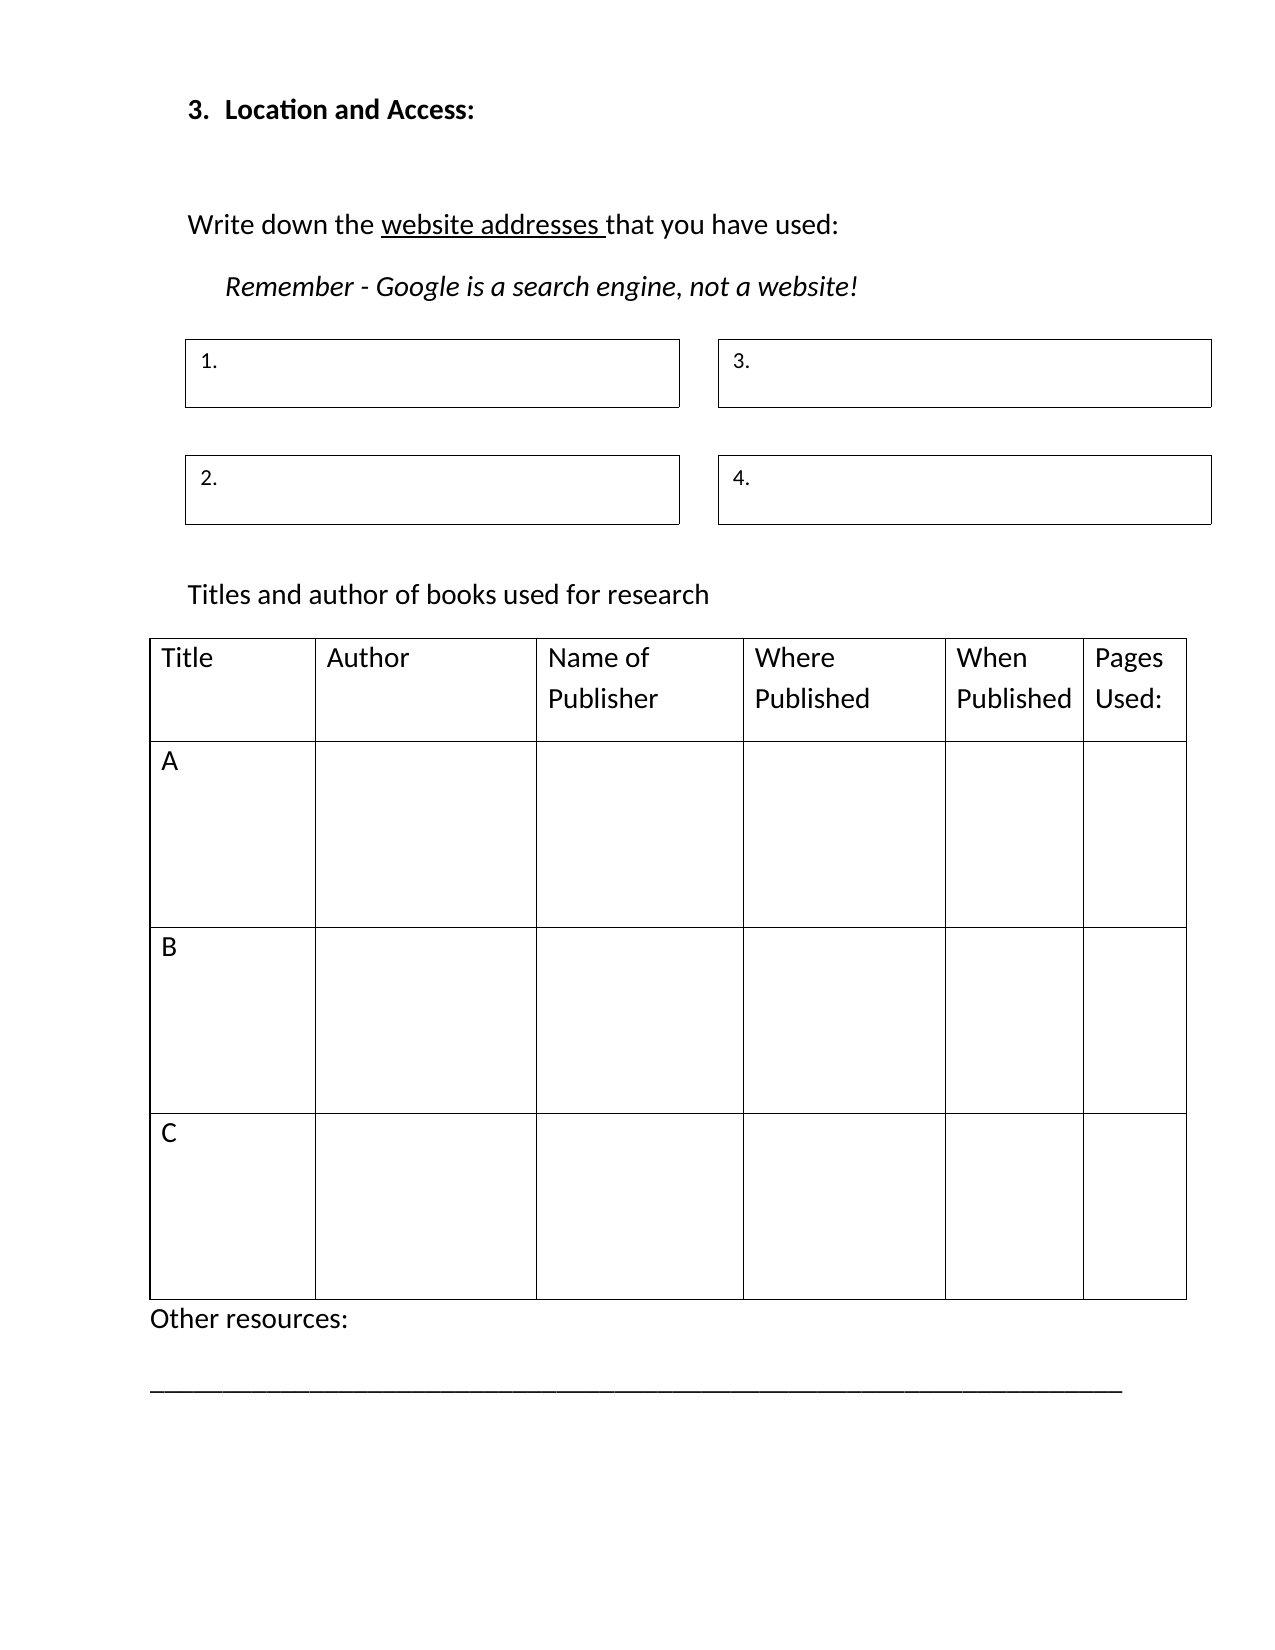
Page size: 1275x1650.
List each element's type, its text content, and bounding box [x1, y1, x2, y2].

table_cell [744, 1114, 945, 1299]
text Remember - Google is a search engine, not a website! [187, 268, 1125, 303]
table_cell A [151, 742, 315, 927]
table_cell [744, 928, 945, 1113]
table_cell [316, 928, 536, 1113]
table_cell C [151, 1114, 315, 1299]
text Other resources: [150, 1300, 1125, 1335]
text Titles and author of books used for research [187, 576, 1125, 612]
table_cell [1084, 1114, 1186, 1299]
table_header Where Published [744, 639, 945, 741]
table_header When Published [946, 639, 1083, 741]
table_cell [946, 1114, 1083, 1299]
table_cell [316, 742, 536, 927]
table_header Name of Publisher [537, 639, 743, 741]
table_cell [1084, 742, 1186, 927]
table_cell [537, 928, 743, 1113]
table_cell [1084, 928, 1186, 1113]
table_cell [537, 742, 743, 927]
table_header Pages Used: [1084, 639, 1186, 741]
text ___________________________________________________________________ [150, 1361, 1125, 1397]
table_cell [744, 742, 945, 927]
table_cell [946, 742, 1083, 927]
text Write down the website addresses that you have used: [187, 206, 1125, 241]
table_header Title [151, 639, 315, 741]
list Location and Access: [187, 91, 1125, 127]
table_cell [316, 1114, 536, 1299]
table_cell B [151, 928, 315, 1113]
table_cell [537, 1114, 743, 1299]
table_header Author [316, 639, 536, 741]
table_cell [946, 928, 1083, 1113]
